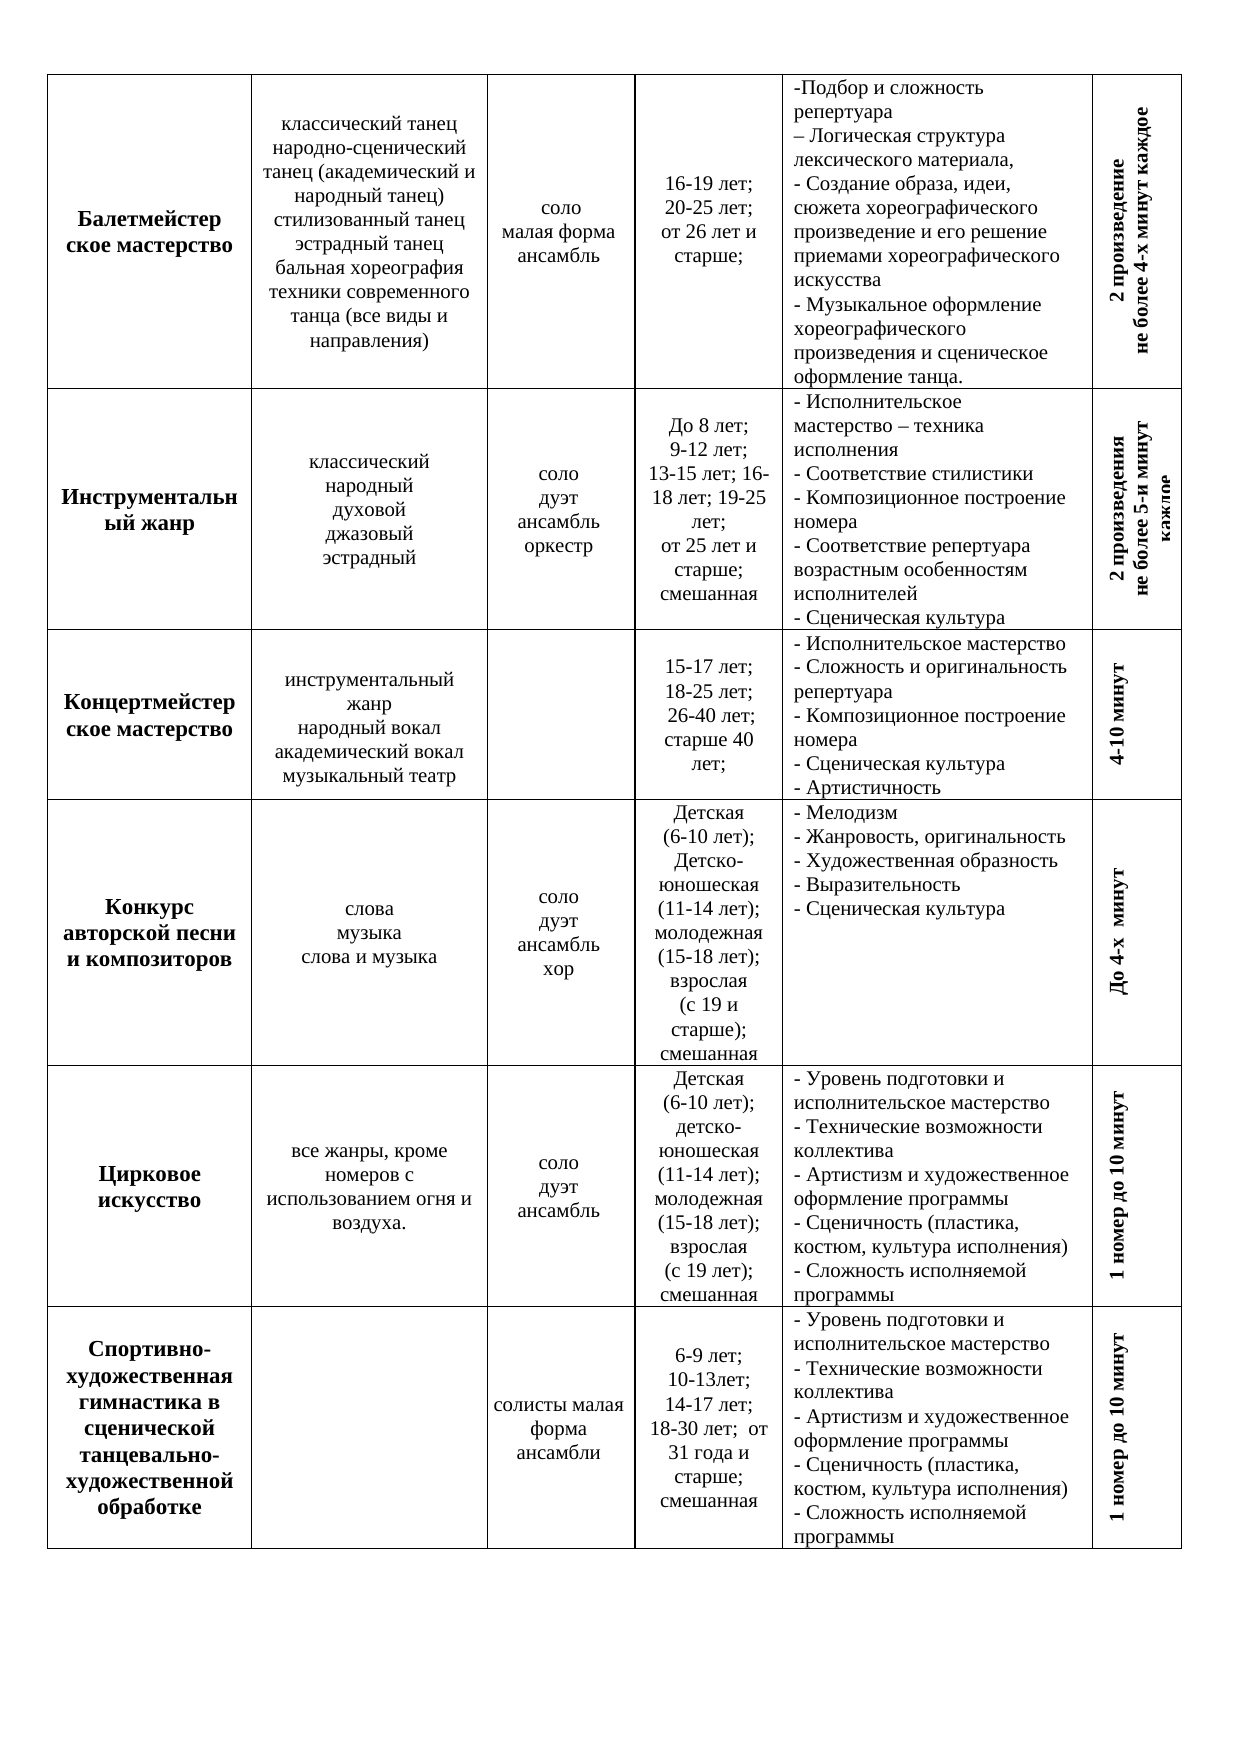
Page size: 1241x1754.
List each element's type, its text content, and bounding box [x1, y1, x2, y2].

table_header Балетмейстер ское мастерство [48, 75, 251, 388]
table_cell До 8 лет; 9-12 лет; 13-15 лет; 16-18 лет; 19-25 лет; от 25 лет и старше; смешанная [636, 389, 782, 629]
table_cell инструментальный жанр народный вокал академический вокал музыкальный театр [252, 630, 487, 799]
table_cell Детская (6-10 лет); детско-юношеская (11-14 лет); молодежная (15-18 лет); взрослая (с 19 лет); смешанная [636, 1066, 782, 1306]
table_header 16-19 лет; 20-25 лет; от 26 лет и старше; [636, 75, 782, 388]
table_cell соло дуэт ансамбль оркестр [488, 389, 634, 629]
table_cell соло дуэт ансамбль хор [488, 800, 634, 1064]
table_cell - Мелодизм - Жанровость, оригинальность - Художественная образность - Выразительность - Сценическая культура [783, 800, 1092, 1064]
table_cell 1 номер до 10 минут [1093, 1066, 1181, 1306]
table_cell До 4-х минут [1093, 800, 1181, 1064]
table_cell слова музыка слова и музыка [252, 800, 487, 1064]
table_cell 4-10 минут [1093, 630, 1181, 799]
table_cell [252, 1307, 487, 1548]
table_cell - Исполнительское мастерство – техника исполнения - Соответствие стилистики - Композиционное построение номера - Соответствие репертуара возрастным особенностям исполнителей - Сценическая культура [783, 389, 1092, 629]
table_cell Конкурс авторской песни и композиторов [48, 800, 251, 1064]
table_cell 2 произведения не более 5-и минут каждое профессионалы – по 10 минут [1093, 389, 1181, 629]
table_cell Детская (6-10 лет); Детско-юношеская (11-14 лет); молодежная (15-18 лет); взрослая (с 19 и старше); смешанная [636, 800, 782, 1064]
table_cell солисты малая форма ансамбли [488, 1307, 634, 1548]
table_cell Концертмейстерское мастерство [48, 630, 251, 799]
table_cell 1 номер до 10 минут [1093, 1307, 1181, 1548]
table_cell все жанры, кроме номеров с использованием огня и воздуха. [252, 1066, 487, 1306]
table_header классический танец народно-сценический танец (академический и народный танец) стилизованный танец эстрадный танец бальная хореография техники современного танца (все виды и направления) [252, 75, 487, 388]
table_cell 6-9 лет; 10-13лет; 14-17 лет; 18-30 лет; от 31 года и старше; смешанная [636, 1307, 782, 1548]
table_header соло малая форма ансамбль [488, 75, 634, 388]
table_cell классический народный духовой джазовый эстрадный [252, 389, 487, 629]
table_cell Инструментальный жанр [48, 389, 251, 629]
table_cell [488, 630, 634, 799]
table_header -Подбор и сложность репертуара – Логическая структура лексического материала, - Создание образа, идеи, сюжета хореографического произведение и его решение приемами хореографического искусства - Музыкальное оформление хореографического произведения и сценическое оформление танца. [783, 75, 1092, 388]
table_cell Цирковое искусство [48, 1066, 251, 1306]
table_cell - Уровень подготовки и исполнительское мастерство - Технические возможности коллектива - Артистизм и художественное оформление программы - Сценичность (пластика, костюм, культура исполнения) - Сложность исполняемой программы [783, 1307, 1092, 1548]
table_cell Спортивно- художественная гимнастика в сценической танцевально- художественной обработке [48, 1307, 251, 1548]
table_cell соло дуэт ансамбль [488, 1066, 634, 1306]
table_cell - Уровень подготовки и исполнительское мастерство - Технические возможности коллектива - Артистизм и художественное оформление программы - Сценичность (пластика, костюм, культура исполнения) - Сложность исполняемой программы [783, 1066, 1092, 1306]
table_cell - Исполнительское мастерство - Сложность и оригинальность репертуара - Композиционное построение номера - Сценическая культура - Артистичность [783, 630, 1092, 799]
table_cell 15-17 лет; 18-25 лет; 26-40 лет; старше 40 лет; [636, 630, 782, 799]
table_header 2 произведение не более 4-х минут каждое [1093, 75, 1181, 388]
